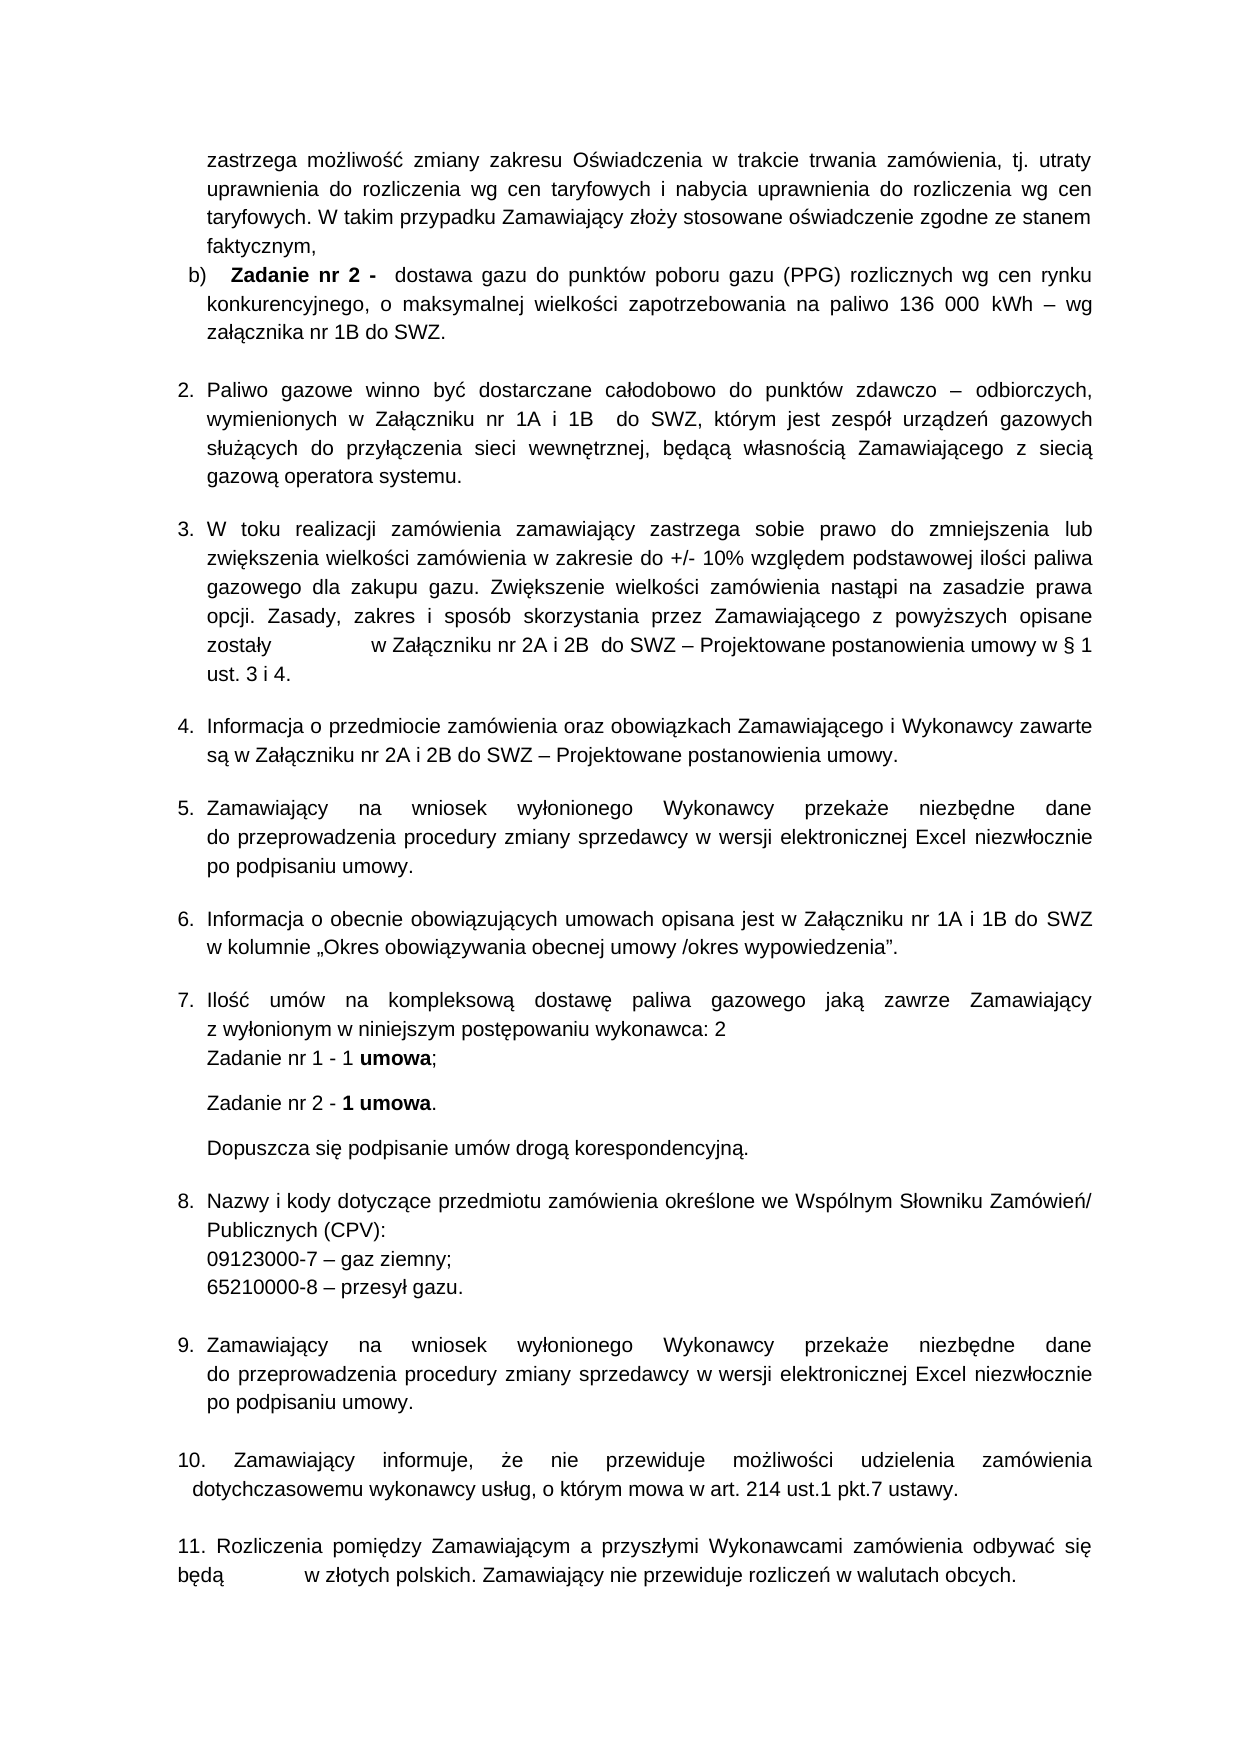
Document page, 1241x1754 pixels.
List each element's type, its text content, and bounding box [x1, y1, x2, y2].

list Ilość umów na kompleksową dostawę paliwa gazowego jaką zawrze Zamawiający z wyłonionym w niniejszym postępowaniu wykonawca: 2 [177, 988, 1093, 1041]
text Zadanie nr 1 - 1 umowa; [148, 1045, 1093, 1069]
list Dopuszcza się podpisanie umów drogą korespondencyjną. [207, 1136, 1093, 1160]
list Zamawiający na wniosek wyłonionego Wykonawcy przekaże niezbędne dane do przeprowadzenia procedury zmiany sprzedawcy w wersji elektronicznej Excel niezwłocznie po podpisaniu umowy. [177, 1333, 1093, 1414]
list Zadanie nr 2 - dostawa gazu do punktów poboru gazu (PPG) rozlicznych wg cen rynku konkurencyjnego, o maksymalnej wielkości zapotrzebowania na paliwo 136 000 kWh – wg załącznika nr 1B do SWZ. [207, 263, 1093, 344]
list Zamawiający na wniosek wyłonionego Wykonawcy przekaże niezbędne dane do przeprowadzenia procedury zmiany sprzedawcy w wersji elektronicznej Excel niezwłocznie po podpisaniu umowy. [177, 796, 1093, 878]
list W toku realizacji zamówienia zamawiający zastrzega sobie prawo do zmniejszenia lub zwiększenia wielkości zamówienia w zakresie do +/- 10% względem podstawowej ilości paliwa gazowego dla zakupu gazu. Zwiększenie wielkości zamówienia nastąpi na zasadzie prawa opcji. Zasady, zakres i sposób skorzystania przez Zamawiającego z powyższych opisane zostały w Załączniku nr 2A i 2B do SWZ – Projektowane postanowienia umowy w § 1 ust. 3 i 4. [177, 517, 1093, 686]
text 09123000-7 – gaz ziemny; [148, 1246, 1093, 1270]
text 65210000-8 – przesył gazu. [148, 1275, 1093, 1299]
list Informacja o obecnie obowiązujących umowach opisana jest w Załączniku nr 1A i 1B do SWZ w kolumnie „Okres obowiązywania obecnej umowy /okres wypowiedzenia”. [177, 906, 1093, 959]
list Nazwy i kody dotyczące przedmiotu zamówienia określone we Wspólnym Słowniku Zamówień/ Publicznych (CPV): [177, 1189, 1093, 1242]
text 11. Rozliczenia pomiędzy Zamawiającym a przyszłymi Wykonawcami zamówienia odbywać się będą w złotych polskich. Zamawiający nie przewiduje rozliczeń w walutach obcych. [177, 1534, 1093, 1587]
text 10. Zamawiający informuje, że nie przewiduje możliwości udzielenia zamówienia dotychczasowemu wykonawcy usług, o którym mowa w art. 214 ust.1 pkt.7 ustawy. [177, 1448, 1093, 1500]
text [207, 148, 1093, 258]
text Zadanie nr 2 - 1 umowa. [148, 1091, 1093, 1115]
list Paliwo gazowe winno być dostarczane całodobowo do punktów zdawczo – odbiorczych, wymienionych w Załączniku nr 1A i 1B do SWZ, którym jest zespół urządzeń gazowych służących do przyłączenia sieci wewnętrznej, będącą własnością Zamawiającego z siecią gazową operatora systemu. [177, 378, 1093, 488]
list Informacja o przedmiocie zamówienia oraz obowiązkach Zamawiającego i Wykonawcy zawarte są w Załączniku nr 2A i 2B do SWZ – Projektowane postanowienia umowy. [177, 714, 1093, 767]
